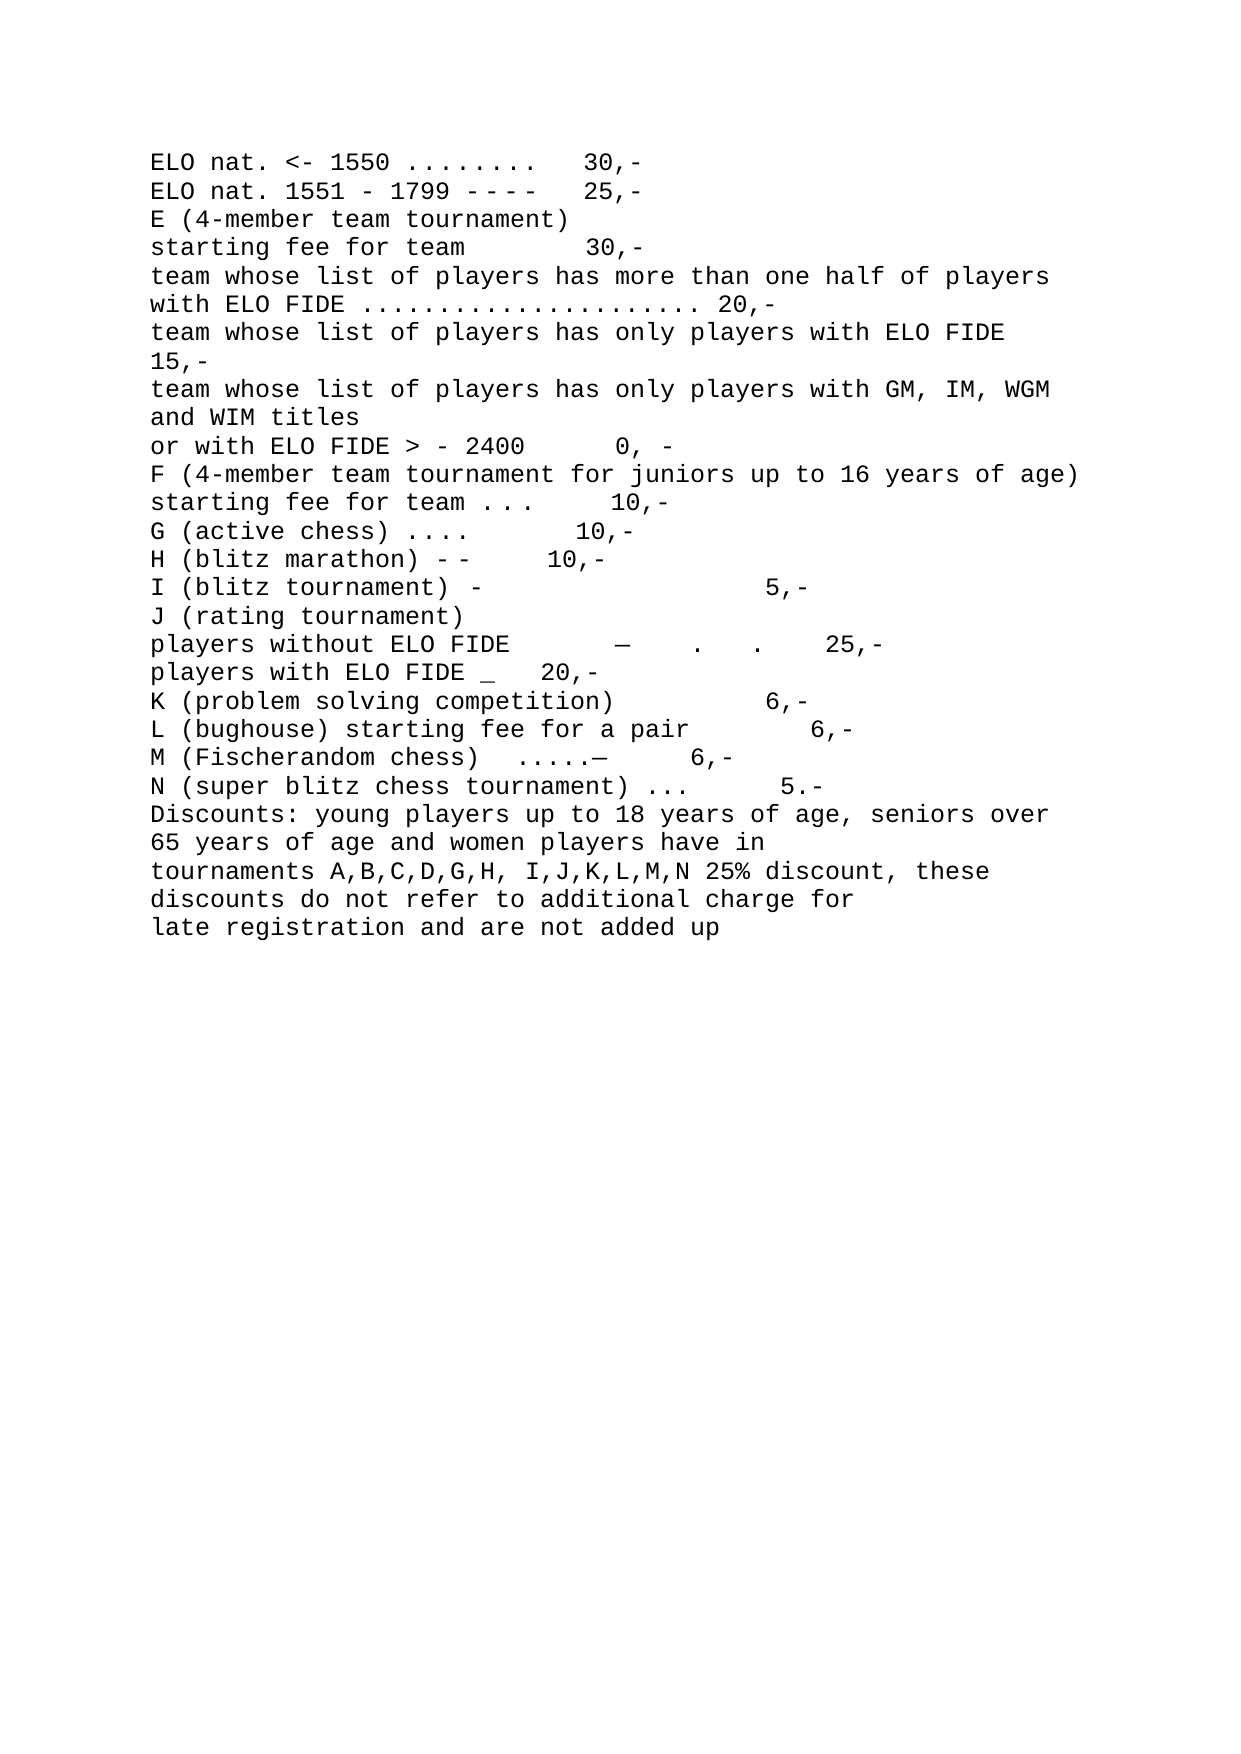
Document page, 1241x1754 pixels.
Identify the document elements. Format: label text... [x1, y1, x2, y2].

text starting fee for team 30,- [150, 235, 1090, 263]
text starting fee for team 10,- [150, 490, 1090, 518]
text ELO nat. 1551 - 1799 25,- [150, 178, 1090, 207]
text N (super blitz chess tournament) ... 5.- [150, 773, 1090, 802]
text L (bughouse) starting fee for a pair 6,- [150, 717, 1090, 745]
text Discounts: young players up to 18 years of age, seniors over 65 years of age and women players have in tournaments A,B,C,D,G,H, I,J,K,L,M,N 25% discount, these discounts do not refer to additional charge for late registration and are not added up [150, 802, 1090, 943]
text ELO nat. <- 1550 30,- [150, 150, 1090, 178]
text K (problem solving competition) 6,- [150, 688, 1090, 717]
text H (blitz marathon) 10,- [150, 547, 1090, 575]
text players with ELO FIDE 20,- [150, 660, 1090, 688]
text J (rating tournament) [150, 603, 1090, 632]
text players without ELO FIDE — . . 25,- [150, 632, 1090, 660]
text team whose list of players has only players with ELO FIDE 15,- [150, 320, 1090, 377]
text M (Fischerandom chess) . — 6,- [150, 745, 1090, 773]
text I (blitz tournament) 5,- [150, 575, 1090, 603]
text team whose list of players has more than one half of players with ELO FIDE 20,- [150, 263, 1090, 320]
text F (4-member team tournament for juniors up to 16 years of age) [150, 462, 1090, 490]
text team whose list of players has only players with GM, IM, WGM and WIM titles [150, 377, 1090, 433]
text or with ELO FIDE > - 2400 0, - [150, 433, 1090, 462]
text E (4-member team tournament) [150, 207, 1090, 235]
text G (active chess) 10,- [150, 518, 1090, 547]
